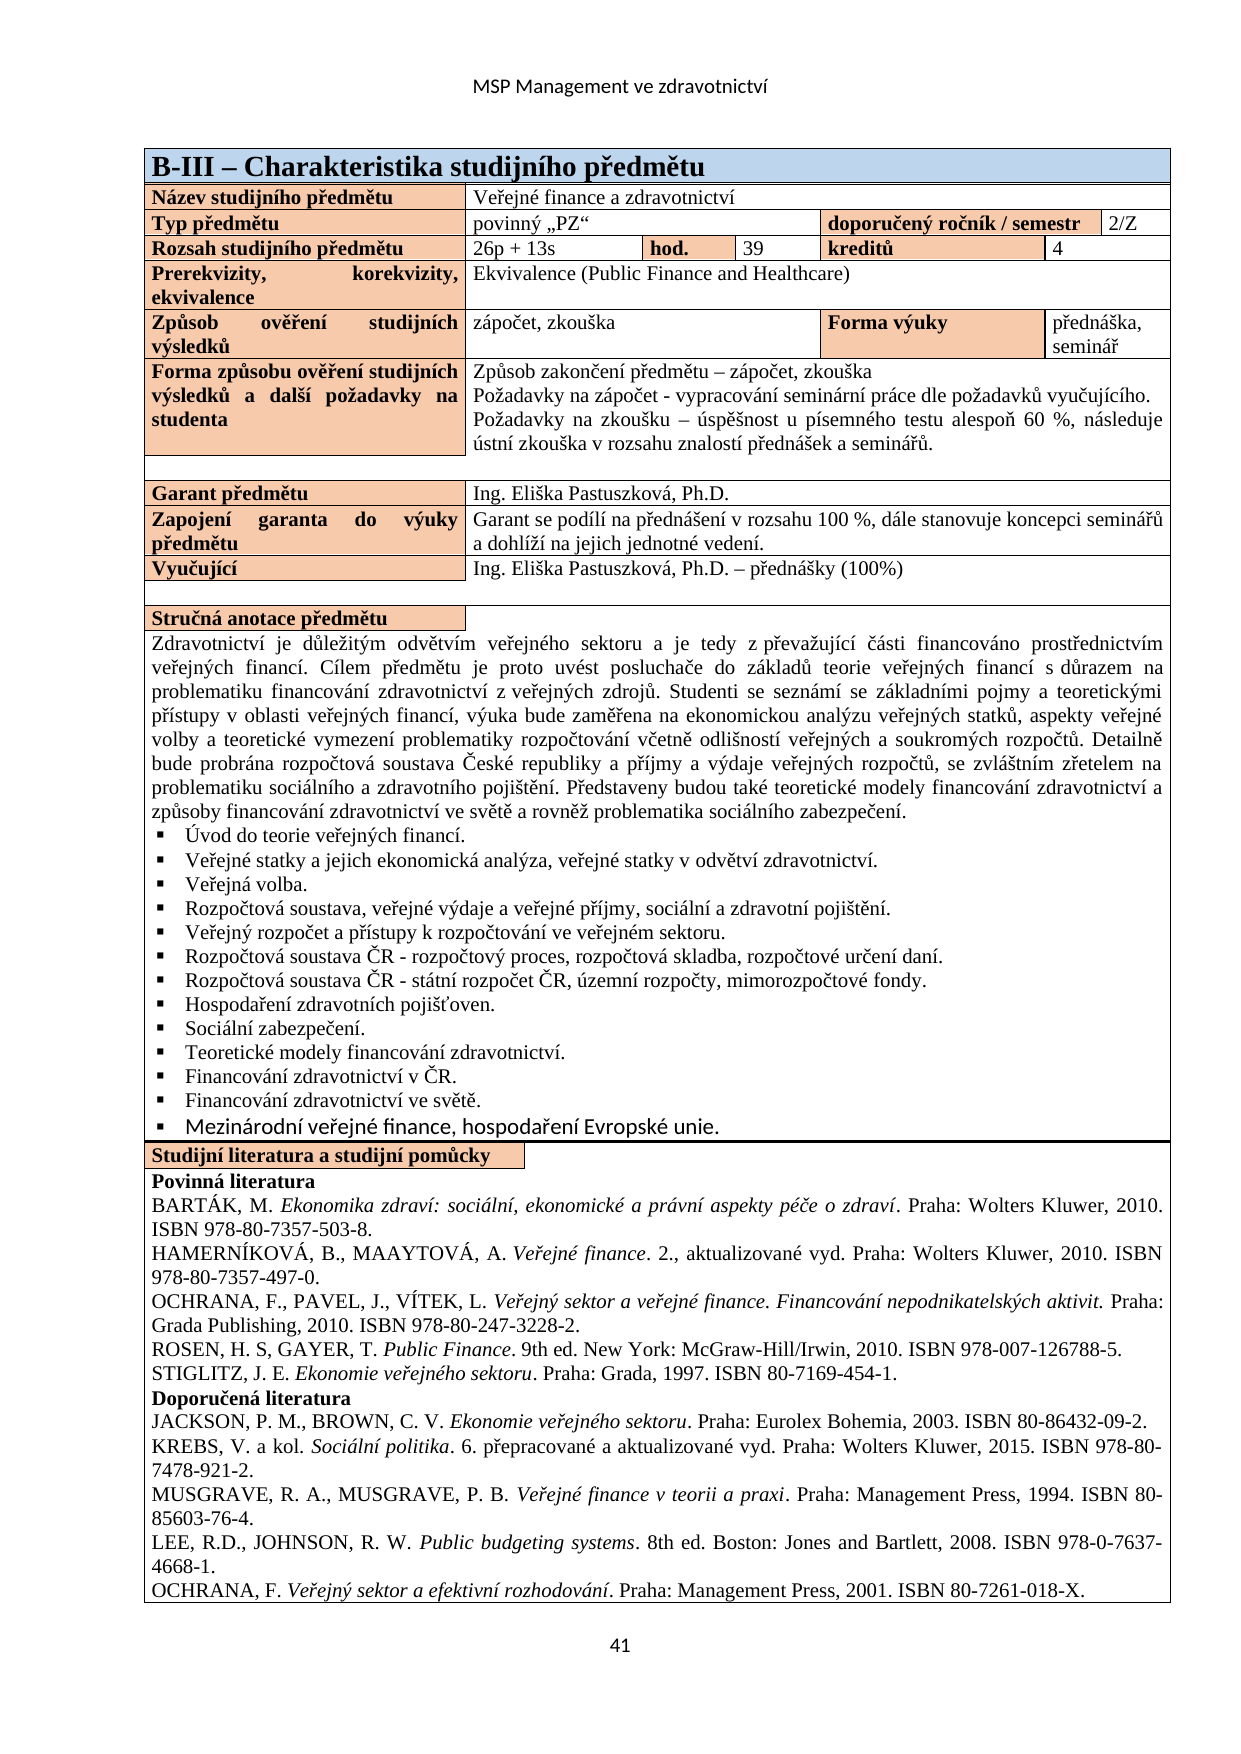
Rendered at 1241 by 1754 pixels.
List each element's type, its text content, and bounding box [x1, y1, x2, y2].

table_cell Způsob zakončení předmětu – zápočet, zkouška Požadavky na zápočet - vypracování seminární práce dle požadavků vyučujícího. Požadavky na zkoušku – úspěšnost u písemného testu alespoň 60 %, následuje ústní zkouška v rozsahu znalostí přednášek a seminářů. [466, 359, 1170, 455]
table_cell Garant se podílí na přednášení v rozsahu 100 %, dále stanovuje koncepci seminářů a dohlíží na jejich jednotné vedení. [466, 506, 1170, 554]
table_cell Ekvivalence (Public Finance and Healthcare) [466, 261, 1170, 309]
table_cell Rozsah studijního předmětu [145, 236, 465, 259]
table_cell Prerekvizity, korekvizity, ekvivalence [145, 261, 465, 309]
table_cell Forma výuky [821, 310, 1044, 358]
table_cell Zdravotnictví je důležitým odvětvím veřejného sektoru a je tedy z převažující části financováno prostřednictvím veřejných financí. Cílem předmětu je proto uvést posluchače do základů teorie veřejných financí s důrazem na problematiku financování zdravotnictví z veřejných zdrojů. Studenti se seznámí se základními pojmy a teoretickými přístupy v oblasti veřejných financí, výuka bude zaměřena na ekonomickou analýzu veřejných statků, aspekty veřejné volby a teoretické vymezení problematiky rozpočtování včetně odlišností veřejných a soukromých rozpočtů. Detailně bude probrána rozpočtová soustava České republiky a příjmy a výdaje veřejných rozpočtů, se zvláštním zřetelem na problematiku sociálního a zdravotního pojištění. Představeny budou také teoretické modely financování zdravotnictví a způsoby financování zdravotnictví ve světě a rovněž problematika sociálního zabezpečení. Úvod do teorie veřejných financí. Veřejné statky a jejich ekonomická analýza, veřejné statky v odvětví zdravotnictví. Veřejná volba. Rozpočtová soustava, veřejné výdaje a veřejné příjmy, sociální a zdravotní pojištění. Veřejný rozpočet a přístupy k rozpočtování ve veřejném sektoru. Rozpočtová soustava ČR - rozpočtový proces, rozpočtová skladba, rozpočtové určení daní. Rozpočtová soustava ČR - státní rozpočet ČR, územní rozpočty, mimorozpočtové fondy. Hospodaření zdravotních pojišťoven. Sociální zabezpečení. Teoretické modely financování zdravotnictví. Financování zdravotnictví v ČR. Financování zdravotnictví ve světě. Mezinárodní veřejné finance, hospodaření Evropské unie. [145, 630, 1170, 1140]
table_cell [525, 1143, 1170, 1168]
table_cell přednáška, seminář [1046, 310, 1170, 358]
table_cell zápočet, zkouška [466, 310, 820, 358]
table_cell 2/Z [1102, 210, 1170, 234]
table_cell [466, 606, 1170, 630]
table_cell Forma způsobu ověření studijních výsledků a další požadavky na studenta [145, 359, 465, 455]
table_cell Stručná anotace předmětu [145, 606, 465, 630]
table_cell Ing. Eliška Pastuszková, Ph.D. – přednášky (100%) [466, 556, 1170, 580]
table_cell Studijní literatura a studijní pomůcky [145, 1143, 524, 1168]
table_header B-III – Charakteristika studijního předmětu [145, 149, 1170, 182]
table_cell Název studijního předmětu [145, 185, 465, 209]
table_cell kreditů [821, 236, 1044, 259]
table_cell Povinná literatura BARTÁK, M. Ekonomika zdraví: sociální, ekonomické a právní aspekty péče o zdraví. Praha: Wolters Kluwer, 2010. ISBN 978-80-7357-503-8. HAMERNÍKOVÁ, B., MAAYTOVÁ, A. Veřejné finance. 2., aktualizované vyd. Praha: Wolters Kluwer, 2010. ISBN 978-80-7357-497-0. OCHRANA, F., Pavel, J., Vítek, L. Veřejný sektor a veřejné finance. Financování nepodnikatelských aktivit. Praha: Grada Publishing, 2010. ISBN 978-80-247-3228-2. ROSEN, H. S, GAYER, T. Public Finance. 9th ed. New York: McGraw-Hill/Irwin, 2010. ISBN 978-007-126788-5. STIGLITZ, J. E. Ekonomie veřejného sektoru. Praha: Grada, 1997. ISBN 80-7169-454-1. Doporučená literatura JACKSON, P. M., BROWN, C. V. Ekonomie veřejného sektoru. Praha: Eurolex Bohemia, 2003. ISBN 80-86432-09-2. KREBS, V. a kol. Sociální politika. 6. přepracované a aktualizované vyd. Praha: Wolters Kluwer, 2015. ISBN 978-80-7478-921-2. MUSGRAVE, R. A., MUSGRAVE, P. B. Veřejné finance v teorii a praxi. Praha: Management Press, 1994. ISBN 80-85603-76-4. LEE, R.D., JOHNSON, R. W. Public budgeting systems. 8th ed. Boston: Jones and Bartlett, 2008. ISBN 978-0-7637-4668-1. OCHRANA, F. Veřejný sektor a efektivní rozhodování. Praha: Management Press, 2001. ISBN 80-7261-018-X. [145, 1168, 1170, 1602]
table_cell [145, 580, 1170, 605]
table_cell Vyučující [145, 556, 465, 580]
table_cell [145, 455, 1170, 480]
table_cell Garant předmětu [145, 481, 465, 505]
table_cell Zapojení garanta do výuky předmětu [145, 506, 465, 554]
table_cell 4 [1046, 236, 1170, 259]
table_cell doporučený ročník / semestr [821, 210, 1101, 234]
table_cell Ing. Eliška Pastuszková, Ph.D. [466, 481, 1170, 505]
table_cell 26p + 13s [466, 236, 642, 259]
table_cell Způsob ověření studijních výsledků [145, 310, 465, 358]
table_cell 39 [736, 236, 820, 259]
table_cell Typ předmětu [145, 210, 465, 234]
table_cell hod. [643, 236, 735, 259]
table_cell Veřejné finance a zdravotnictví [466, 185, 1170, 209]
table_cell povinný „PZ“ [466, 210, 820, 234]
